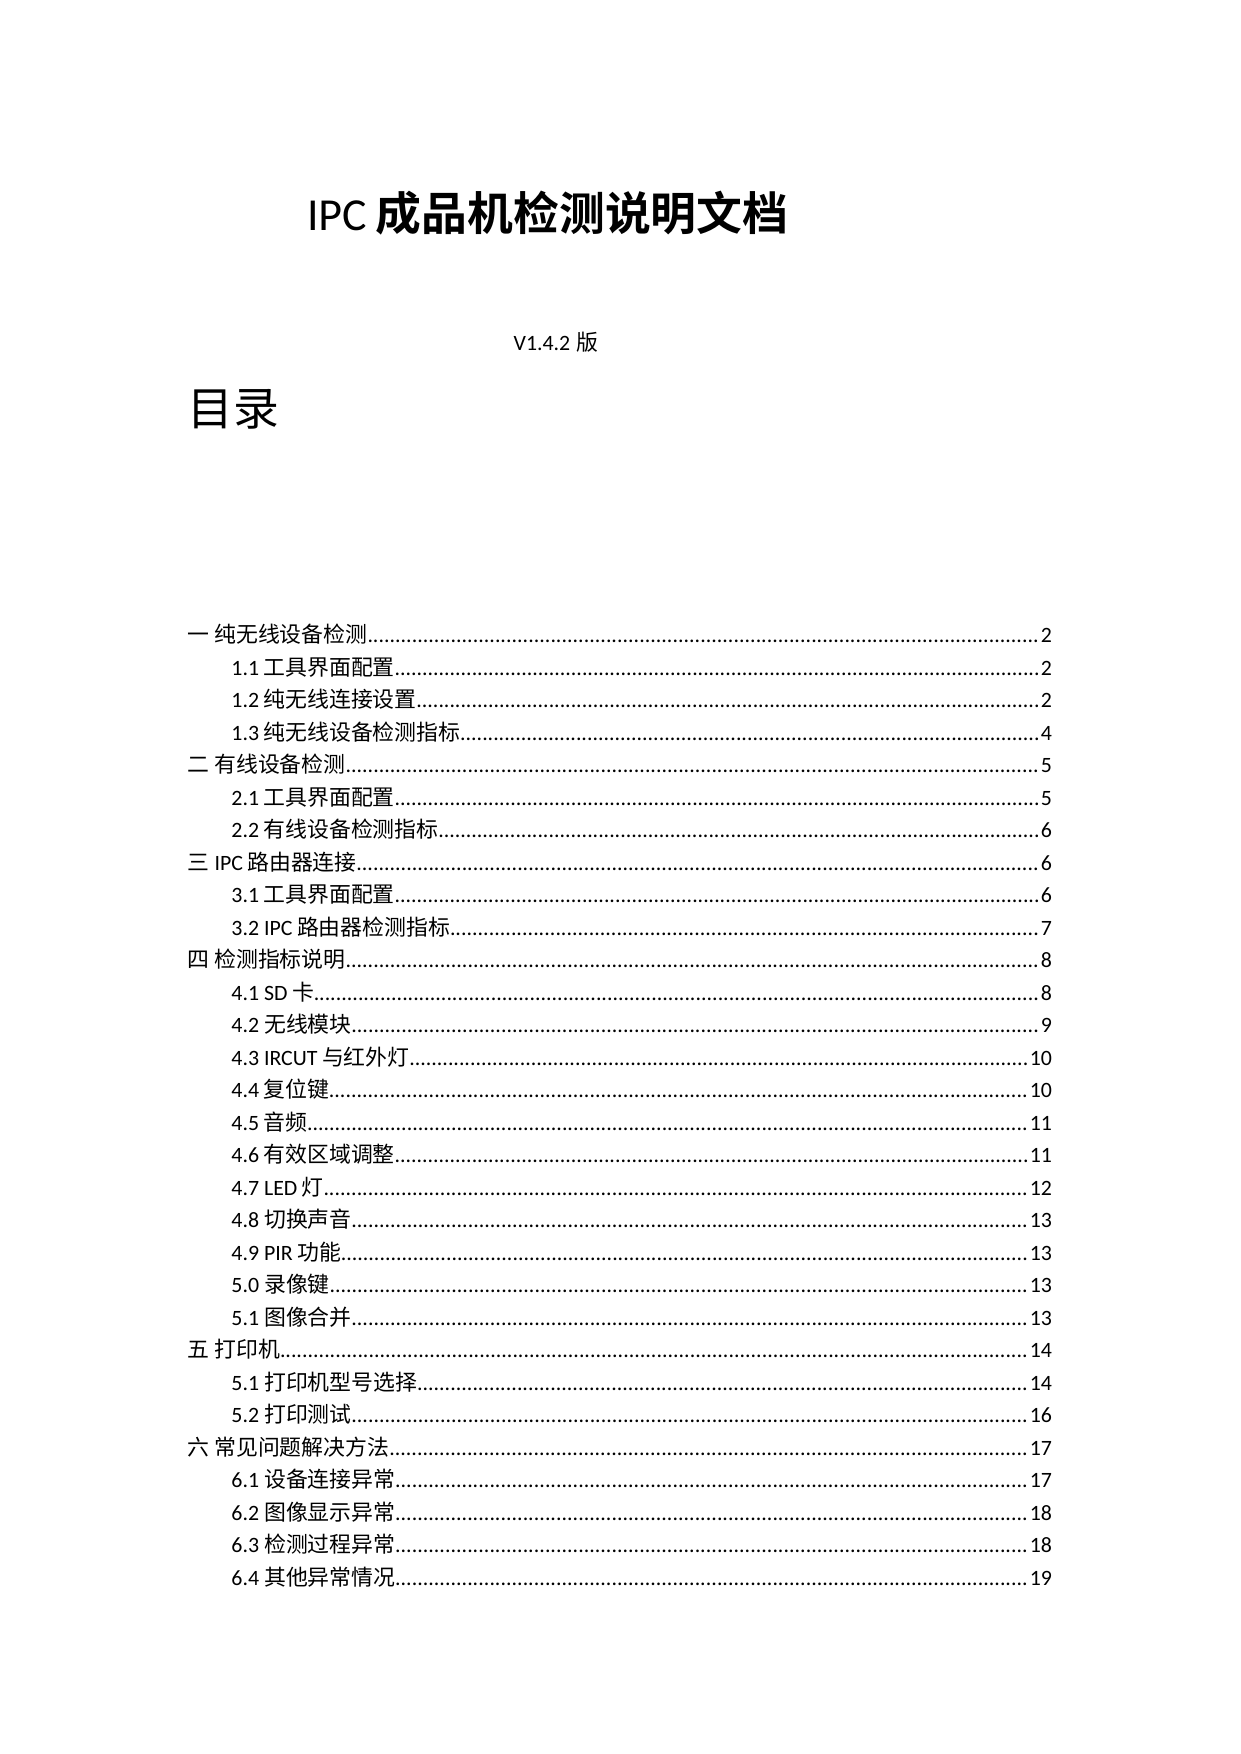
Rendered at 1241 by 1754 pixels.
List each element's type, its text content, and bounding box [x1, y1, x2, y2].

text 4.1 SD卡 8 [231, 974, 1053, 1007]
text 6.2 图像显示异常 18 [231, 1494, 1053, 1527]
text 6.4 其他异常情况 19 [231, 1559, 1053, 1592]
text 6.1 设备连接异常 17 [231, 1462, 1053, 1494]
text 四 检测指标说明 8 [187, 942, 1053, 974]
text 六 常见问题解决方法 17 [187, 1429, 1053, 1462]
text 4.9 PIR功能 13 [231, 1234, 1053, 1267]
text 二 有线设备检测 5 [187, 747, 1053, 779]
text 五 打印机 14 [187, 1332, 1053, 1364]
text 5.1 图像合并 13 [231, 1299, 1053, 1332]
text 1.3纯无线设备检测指标 4 [231, 714, 1053, 747]
text IPC成品机检测说明文档 [187, 162, 1053, 259]
text 2.2有线设备检测指标 6 [231, 812, 1053, 844]
text 一 纯无线设备检测 2 [187, 617, 1053, 649]
text 3.2 IPC路由器检测指标 7 [231, 909, 1053, 942]
text 6.3 检测过程异常 18 [231, 1527, 1053, 1559]
text 5.0 录像键 13 [231, 1267, 1053, 1299]
text 4.7 LED灯 12 [231, 1169, 1053, 1202]
text 3.1工具界面配置 6 [231, 877, 1053, 909]
text 4.8 切换声音 13 [231, 1202, 1053, 1234]
text 5.1 打印机型号选择 14 [231, 1364, 1053, 1397]
text 4.3 IRCUT与红外灯 10 [231, 1039, 1053, 1072]
text 2.1工具界面配置 5 [231, 779, 1053, 812]
text 目录 [187, 357, 1053, 454]
text 1.1工具界面配置 2 [231, 649, 1053, 682]
text 三 IPC路由器连接 6 [187, 844, 1053, 877]
text 4.6有效区域调整 11 [231, 1137, 1053, 1169]
text 4.2 无线模块 9 [231, 1007, 1053, 1039]
text 4.4复位键 10 [231, 1072, 1053, 1104]
text 4.5音频 11 [231, 1104, 1053, 1137]
text 5.2 打印测试 16 [231, 1397, 1053, 1429]
text 1.2纯无线连接设置 2 [231, 682, 1053, 714]
text V1.4.2 版 [187, 324, 1053, 357]
